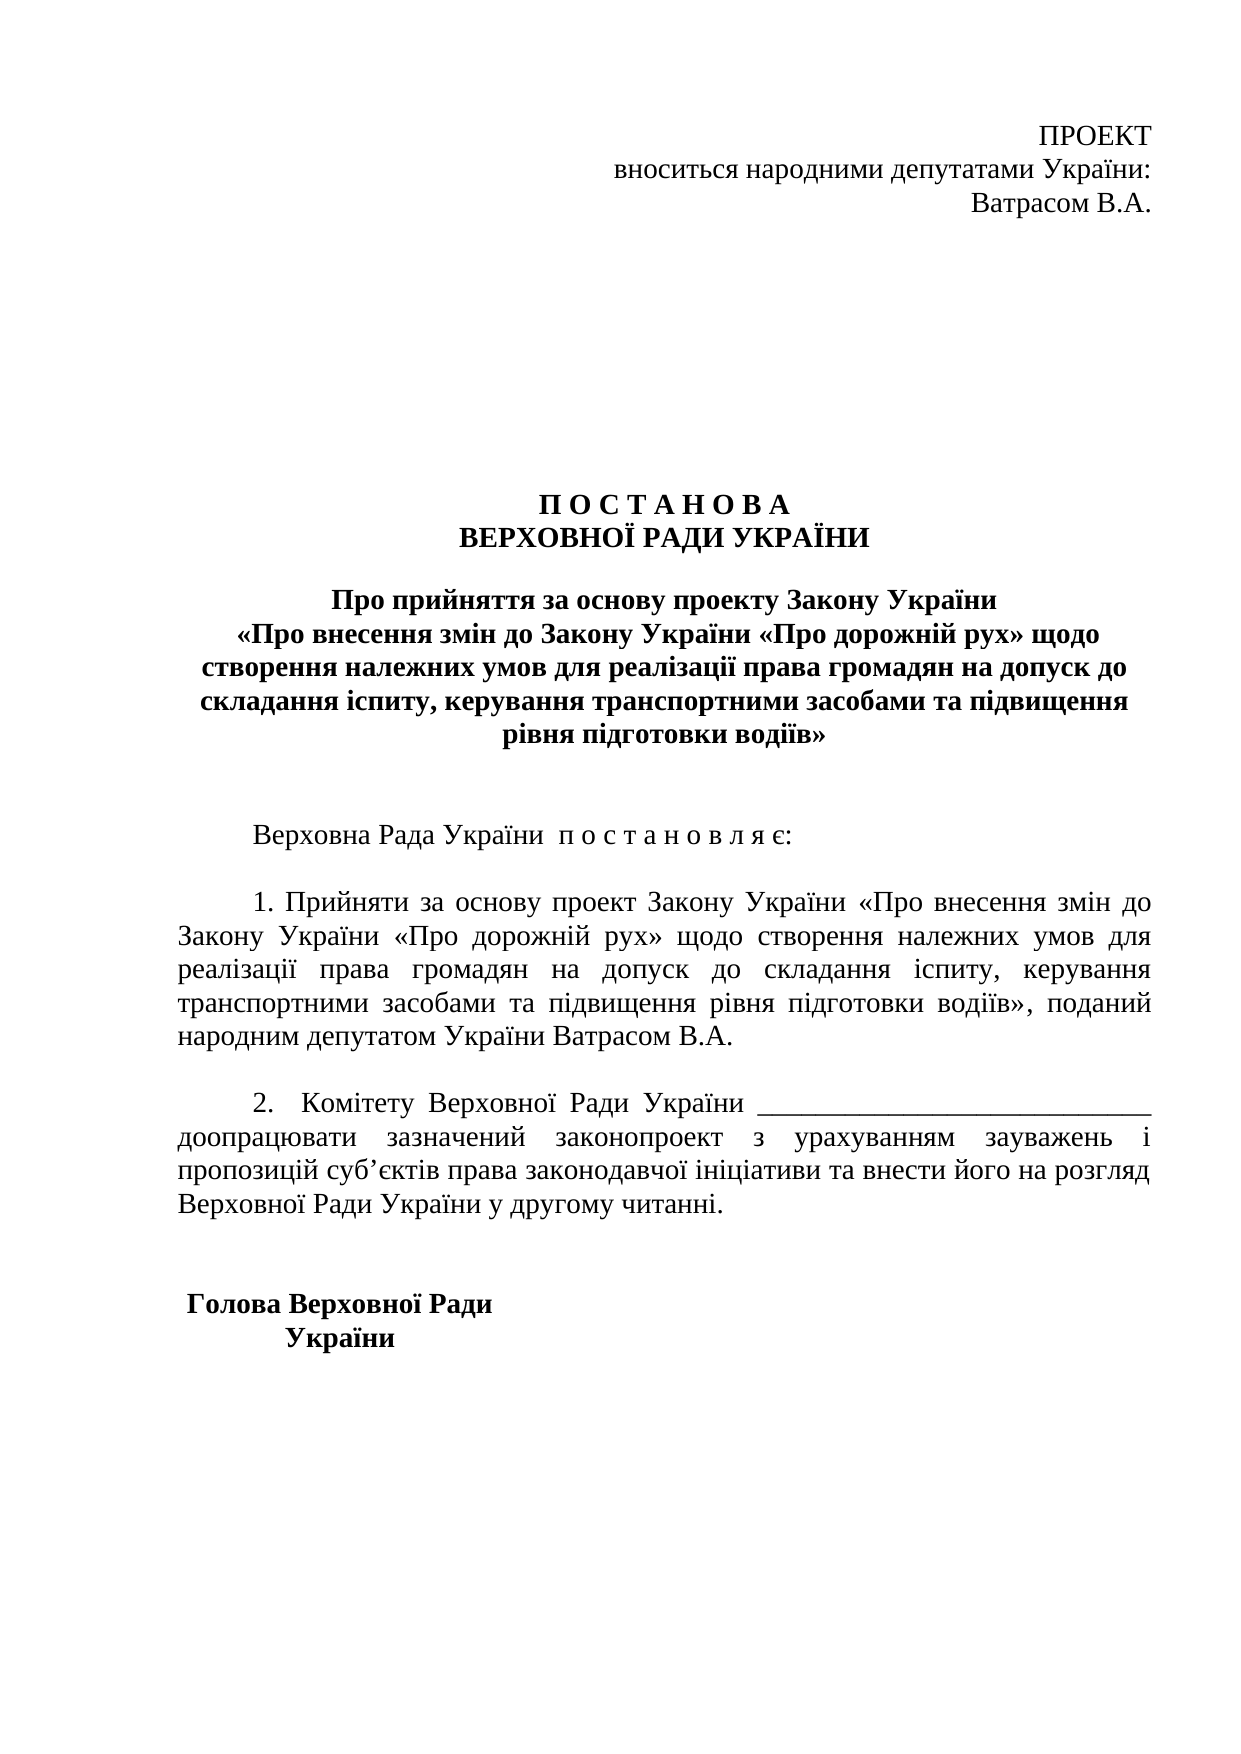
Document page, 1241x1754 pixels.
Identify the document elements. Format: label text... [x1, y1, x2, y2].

text Ватрасом В.А. [177, 185, 1152, 219]
text 1. Прийняти за основу проект Закону України «Про внесення змін до Закону України «Про дорожній рух» щодо створення належних умов для реалізації права громадян на допуск до складання іспиту, керування транспортними засобами та підвищення рівня підготовки водіїв», поданий народним депутатом України Ватрасом В.А. [177, 985, 1152, 1052]
text ВЕРХОВНОЇ РАДИ УКРАЇНИ [177, 521, 1152, 554]
text 1. Прийняти за основу проект Закону України «Про внесення змін до Закону України «Про дорожній рух» щодо створення належних умов для реалізації права громадян на допуск до складання іспиту, керування транспортними засобами та підвищення рівня підготовки водіїв», поданий народним депутатом України Ватрасом В.А. [177, 884, 1152, 951]
text Верховна Рада України п о с т а н о в л я є: [177, 817, 1152, 851]
text П О С Т А Н О В А [177, 487, 1152, 521]
text Про прийняття за основу проекту Закону України [177, 582, 1152, 616]
text Голова Верховної Ради [177, 1287, 502, 1320]
text 2. Комітету Верховної Ради України ___________________________ доопрацювати зазначений законопроект з урахуванням зауважень і пропозицій суб’єктів права законодавчої ініціативи та внести його на розгляд Верховної Ради України у другому читанні. [177, 1085, 1152, 1219]
text ПРОЕКТ [177, 118, 1152, 152]
text «Про внесення змін до Закону України «Про дорожній рух» щодо створення належних умов для реалізації права громадян на допуск до складання іспиту, керування транспортними засобами та підвищення рівня підготовки водіїв» [827, 616, 1152, 750]
text «Про внесення змін до Закону України «Про дорожній рух» щодо створення належних умов для реалізації права громадян на допуск до складання іспиту, керування транспортними засобами та підвищення рівня підготовки водіїв» [177, 616, 758, 750]
text України [177, 1320, 502, 1354]
text вноситься народними депутатами України: [177, 152, 1152, 185]
